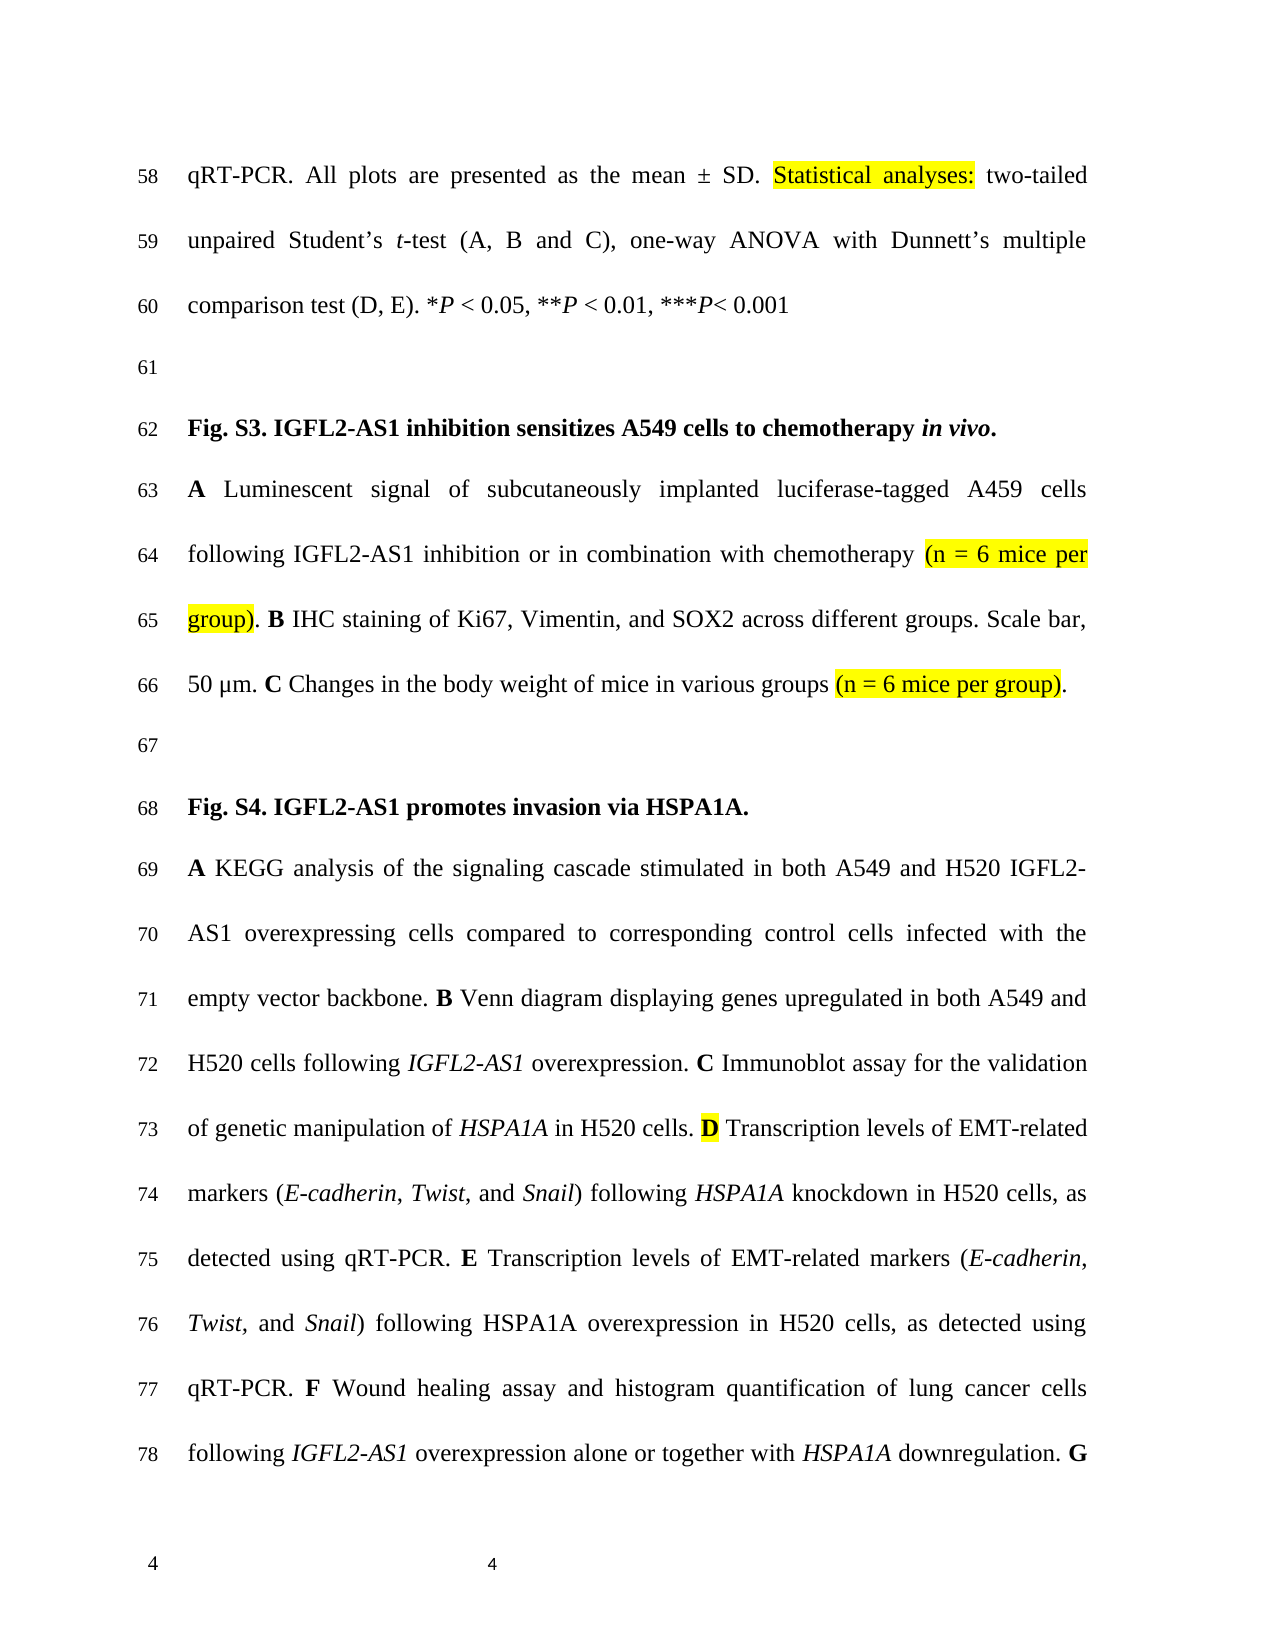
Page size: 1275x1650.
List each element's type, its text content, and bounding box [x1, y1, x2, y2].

text Fig. S4. IGFL2-AS1 promotes invasion via HSPA1A. [187, 790, 1087, 822]
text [187, 159, 1087, 321]
text A Luminescent signal of subcutaneously implanted luciferase-tagged A459 cells following IGFL2-AS1 inhibition or in combination with chemotherapy (n = 6 mice per group). B IHC staining of Ki67, Vimentin, and SOX2 across different groups. Scale bar, 50 μm. C Changes in the body weight of mice in various groups (n = 6 mice per group). [187, 472, 1087, 700]
text Fig. S3. IGFL2-AS1 inhibition sensitizes A549 cells to chemotherapy in vivo. [187, 411, 1087, 444]
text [187, 851, 1087, 1469]
